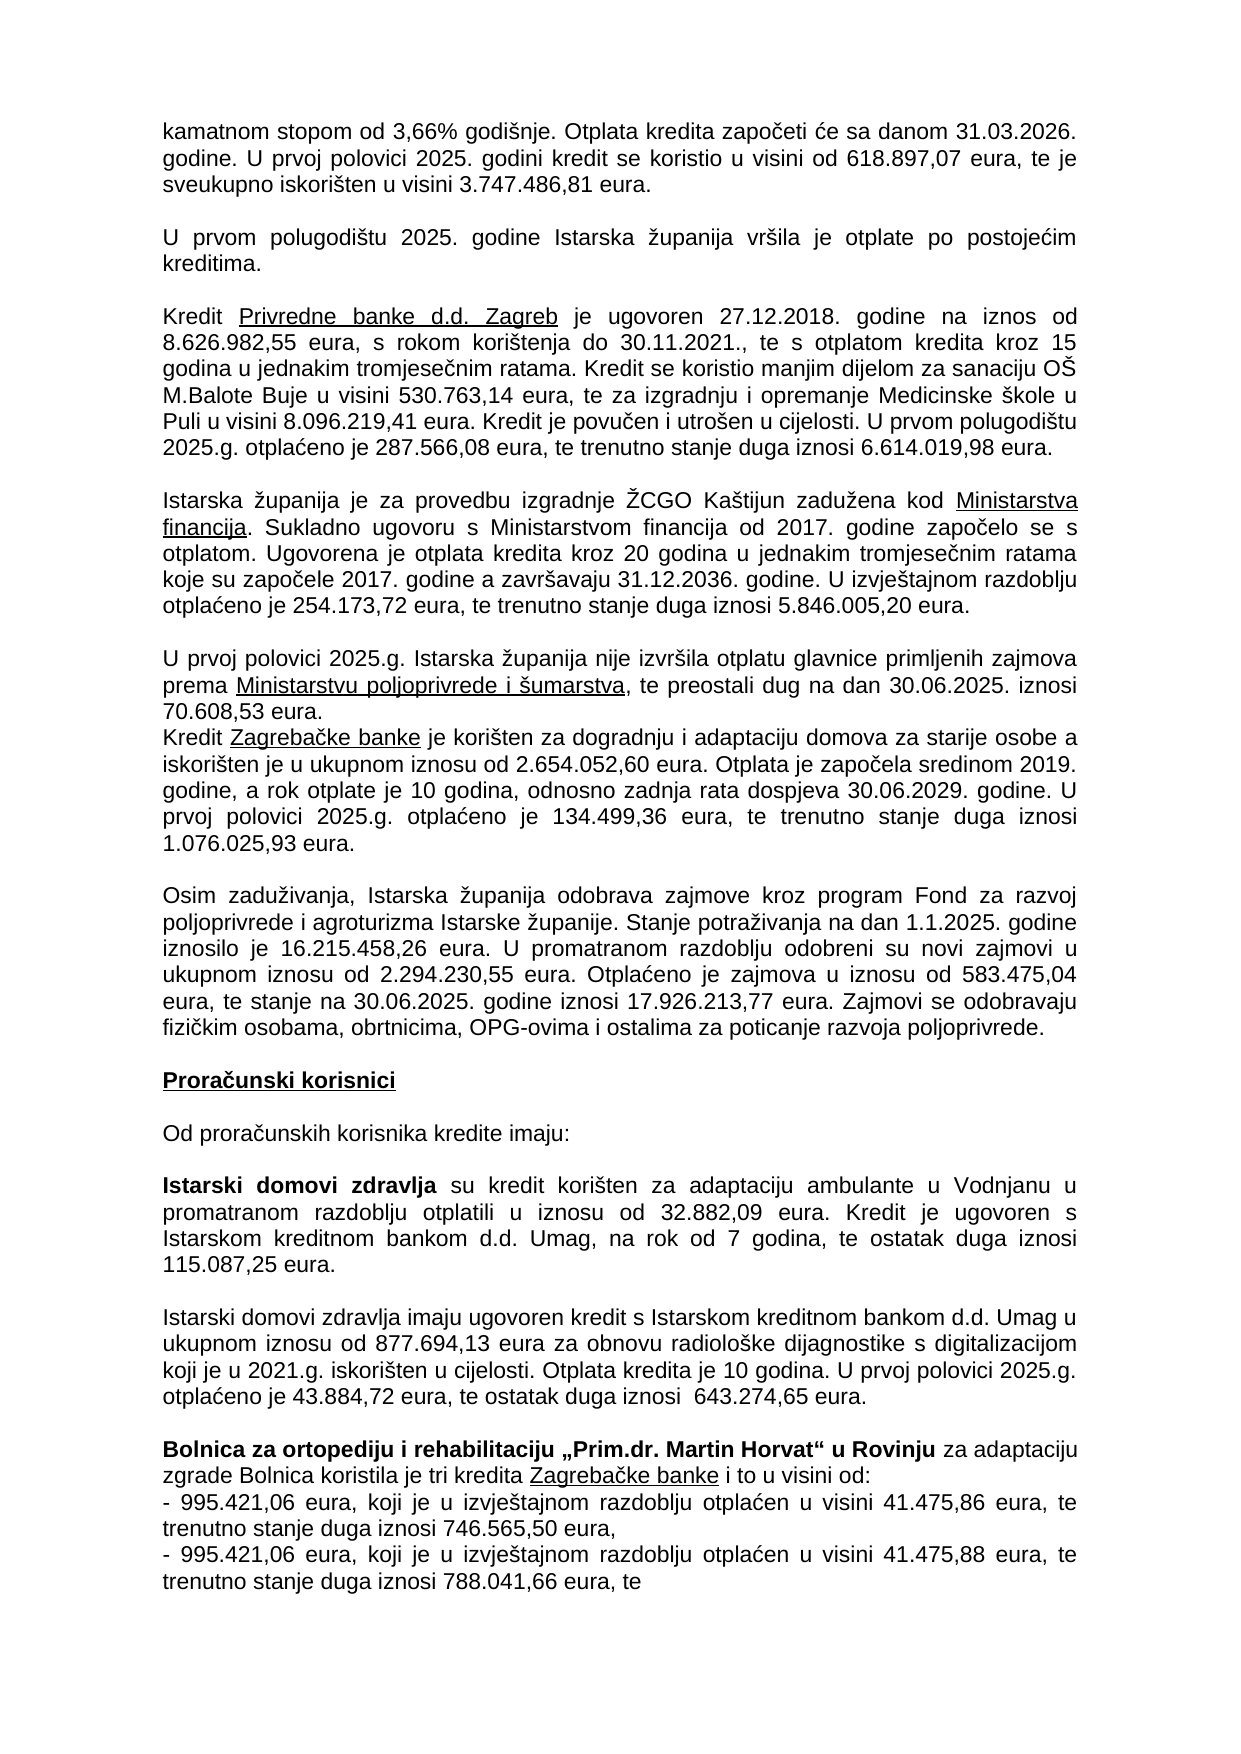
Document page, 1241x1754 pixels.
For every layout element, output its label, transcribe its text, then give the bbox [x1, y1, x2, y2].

text Od proračunskih korisnika kredite imaju: [162, 1119, 1078, 1146]
text Istarski domovi zdravlja su kredit korišten za adaptaciju ambulante u Vodnjanu u promatranom razdoblju otplatili u iznosu od 32.882,09 eura. Kredit je ugovoren s Istarskom kreditnom bankom d.d. Umag, na rok od 7 godina, te ostatak duga iznosi 115.087,25 eura. [162, 1172, 1078, 1278]
text Istarski domovi zdravlja imaju ugovoren kredit s Istarskom kreditnom bankom d.d. Umag u ukupnom iznosu od 877.694,13 eura za obnovu radiološke dijagnostike s digitalizacijom koji je u 2021.g. iskorišten u cijelosti. Otplata kredita je 10 godina. U prvoj polovici 2025.g. otplaćeno je 43.884,72 eura, te ostatak duga iznosi 643.274,65 eura. [162, 1304, 1078, 1409]
text U prvom polugodištu 2025. godine Istarska županija vršila je otplate po postojećim kreditima. [162, 223, 1078, 276]
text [162, 118, 1078, 197]
text - 995.421,06 eura, koji je u izvještajnom razdoblju otplaćen u visini 41.475,88 eura, te trenutno stanje duga iznosi 788.041,66 eura, te [162, 1541, 1078, 1594]
text U prvoj polovici 2025.g. Istarska županija nije izvršila otplatu glavnice primljenih zajmova prema Ministarstvu poljoprivrede i šumarstva, te preostali dug na dan 30.06.2025. iznosi 70.608,53 eura. [162, 645, 1078, 724]
text Osim zaduživanja, Istarska županija odobrava zajmove kroz program Fond za razvoj poljoprivrede i agroturizma Istarske županije. Stanje potraživanja na dan 1.1.2025. godine iznosilo je 16.215.458,26 eura. U promatranom razdoblju odobreni su novi zajmovi u ukupnom iznosu od 2.294.230,55 eura. Otplaćeno je zajmova u iznosu od 583.475,04 eura, te stanje na 30.06.2025. godine iznosi 17.926.213,77 eura. Zajmovi se odobravaju fizičkim osobama, obrtnicima, OPG-ovima i ostalima za poticanje razvoja poljoprivrede. [162, 882, 1078, 1041]
text Istarska županija je za provedbu izgradnje ŽCGO Kaštijun zadužena kod Ministarstva financija. Sukladno ugovoru s Ministarstvom financija od 2017. godine započelo se s otplatom. Ugovorena je otplata kredita kroz 20 godina u jednakim tromjesečnim ratama koje su započele 2017. godine a završavaju 31.12.2036. godine. U izvještajnom razdoblju otplaćeno je 254.173,72 eura, te trenutno stanje duga iznosi 5.846.005,20 eura. [162, 487, 1078, 619]
text Bolnica za ortopediju i rehabilitaciju „Prim.dr. Martin Horvat“ u Rovinju za adaptaciju zgrade Bolnica koristila je tri kredita Zagrebačke banke i to u visini od: [162, 1436, 1078, 1488]
text - 995.421,06 eura, koji je u izvještajnom razdoblju otplaćen u visini 41.475,86 eura, te trenutno stanje duga iznosi 746.565,50 eura, [162, 1488, 1078, 1541]
text Proračunski korisnici [162, 1067, 1078, 1093]
text Kredit Zagrebačke banke je korišten za dogradnju i adaptaciju domova za starije osobe a iskorišten je u ukupnom iznosu od 2.654.052,60 eura. Otplata je započela sredinom 2019. godine, a rok otplate je 10 godina, odnosno zadnja rata dospjeva 30.06.2029. godine. U prvoj polovici 2025.g. otplaćeno je 134.499,36 eura, te trenutno stanje duga iznosi 1.076.025,93 eura. [162, 724, 1078, 856]
text Kredit Privredne banke d.d. Zagreb je ugovoren 27.12.2018. godine na iznos od 8.626.982,55 eura, s rokom korištenja do 30.11.2021., te s otplatom kredita kroz 15 godina u jednakim tromjesečnim ratama. Kredit se koristio manjim dijelom za sanaciju OŠ M.Balote Buje u visini 530.763,14 eura, te za izgradnju i opremanje Medicinske škole u Puli u visini 8.096.219,41 eura. Kredit je povučen i utrošen u cijelosti. U prvom polugodištu 2025.g. otplaćeno je 287.566,08 eura, te trenutno stanje duga iznosi 6.614.019,98 eura. [162, 303, 1078, 461]
